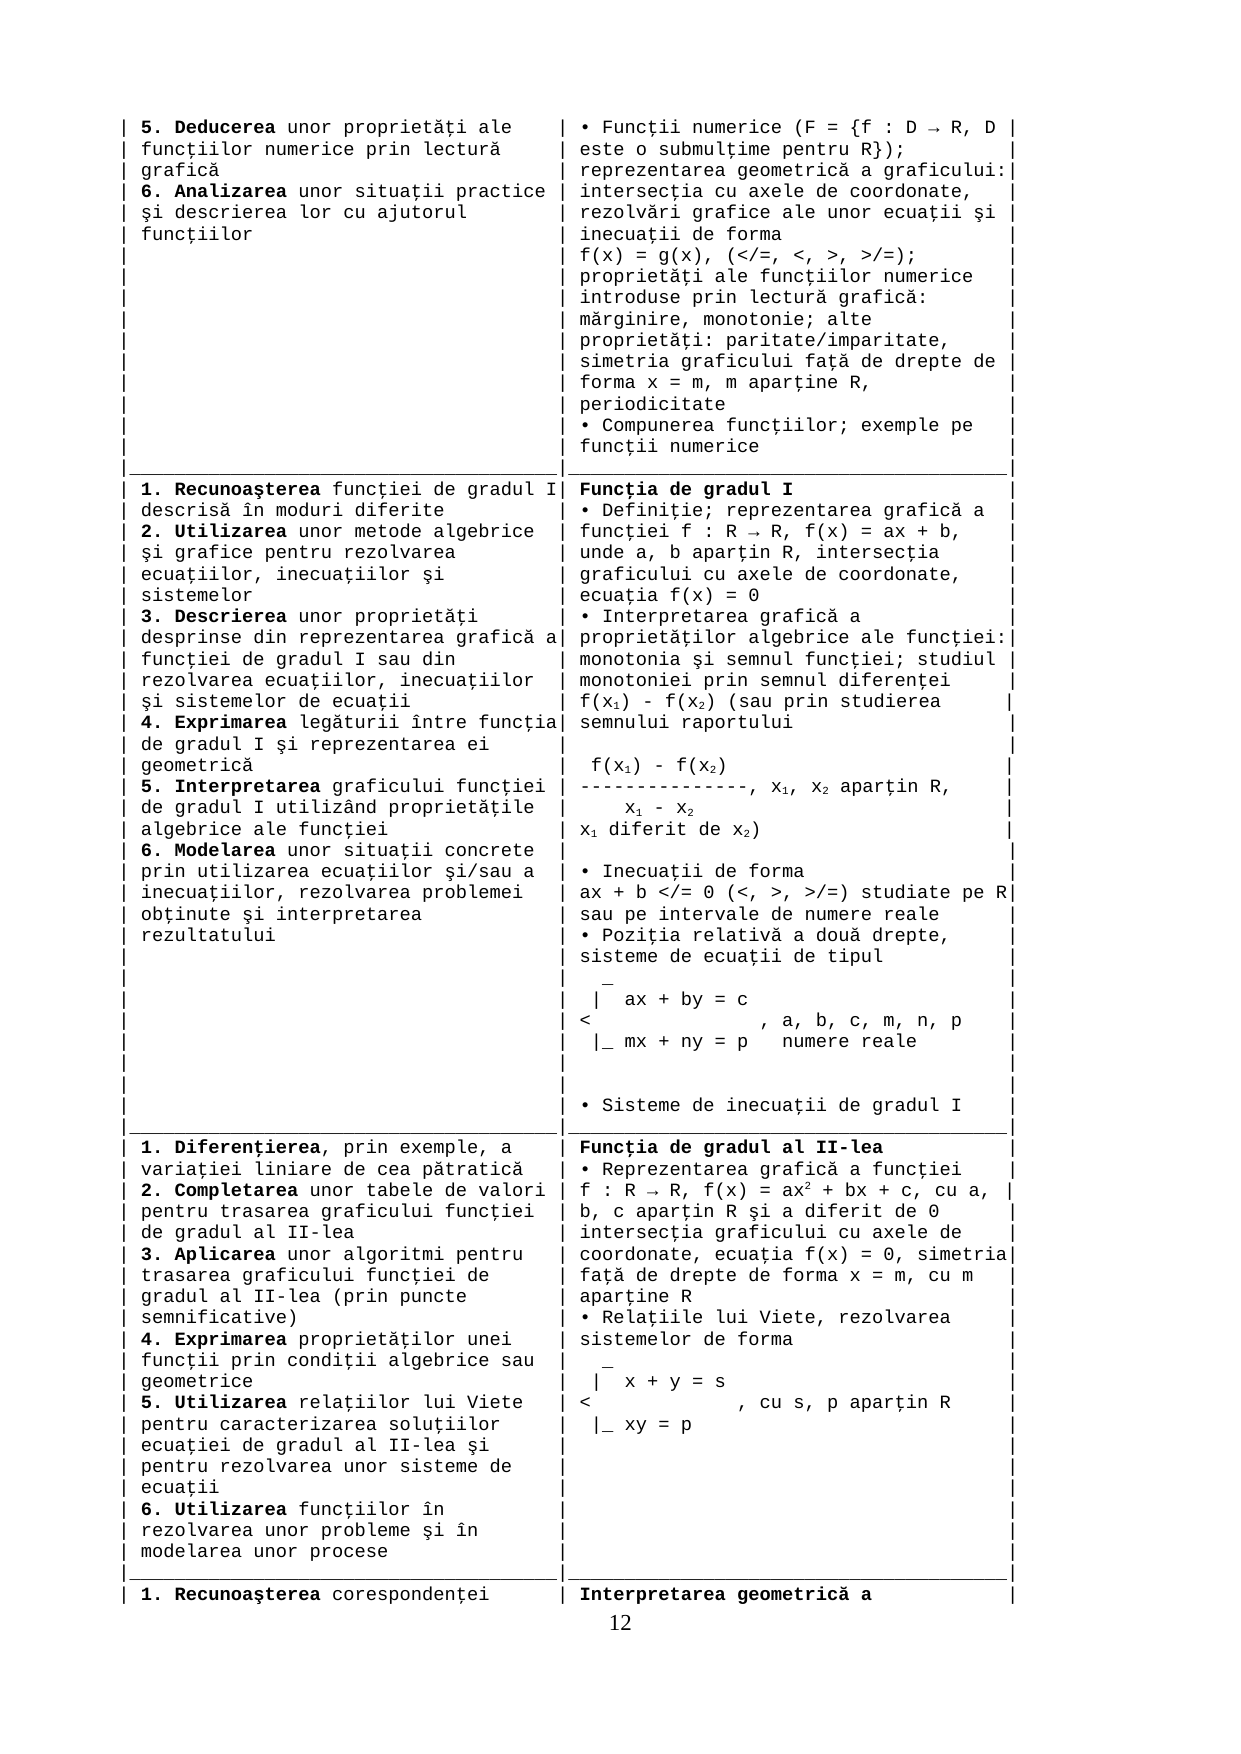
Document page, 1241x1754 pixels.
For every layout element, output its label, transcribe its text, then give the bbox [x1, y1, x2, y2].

text | 6. Utilizarea funcţiilor în | | [118, 1499, 1122, 1521]
text | | | ax + by = c | [118, 989, 1122, 1011]
text | 6. Analizarea unor situaţii practice | intersecţia cu axele de coordonate, | [118, 182, 1122, 203]
text | descrisă în moduri diferite | • Definiţie; reprezentarea grafică a | [118, 501, 1122, 522]
text | 3. Descrierea unor proprietăţi | • Interpretarea grafică a | [118, 607, 1122, 628]
text | gradul al II-lea (prin puncte | aparţine R | [118, 1287, 1122, 1308]
text | | | [118, 1074, 1122, 1096]
text | funcţiei de gradul I sau din | monotonia şi semnul funcţiei; studiul | [118, 649, 1122, 671]
text | | • Compunerea funcţiilor; exemple pe | [118, 416, 1122, 437]
text | 1. Diferenţierea, prin exemple, a | Funcţia de gradul al II-lea | [118, 1138, 1122, 1159]
text | rezolvarea unor probleme şi în | | [118, 1521, 1122, 1542]
text | 4. Exprimarea legăturii între funcţia| semnului raportului | [118, 713, 1122, 734]
text | | • Sisteme de inecuaţii de gradul I | [118, 1096, 1122, 1117]
text | 2. Utilizarea unor metode algebrice | funcţiei f : R → R, f(x) = ax + b, | [118, 522, 1122, 543]
text | 1. Recunoaşterea funcţiei de gradul I| Funcţia de gradul I | [118, 479, 1122, 501]
text | 5. Deducerea unor proprietăţi ale | • Funcţii numerice (F = {f : D → R, D | [118, 118, 1122, 139]
text | 5. Interpretarea graficului funcţiei | ---------------, x1, x2 aparţin R, | [118, 777, 1122, 798]
text | | introduse prin lectură grafică: | [118, 288, 1122, 309]
text | inecuaţiilor, rezolvarea problemei | ax + b </= 0 (<, >, >/=) studiate pe R| [118, 883, 1122, 904]
text | trasarea graficului funcţiei de | faţă de drepte de forma x = m, cu m | [118, 1266, 1122, 1287]
text | | forma x = m, m aparţine R, | [118, 373, 1122, 394]
text | şi descrierea lor cu ajutorul | rezolvări grafice ale unor ecuaţii şi | [118, 203, 1122, 224]
text | | proprietăţi ale funcţiilor numerice | [118, 267, 1122, 288]
text | 2. Completarea unor tabele de valori | f : R → R, f(x) = ax2 + bx + c, cu a, | [118, 1181, 1122, 1202]
text | 3. Aplicarea unor algoritmi pentru | coordonate, ecuaţia f(x) = 0, simetria| [118, 1244, 1122, 1266]
text | pentru trasarea graficului funcţiei | b, c aparţin R şi a diferit de 0 | [118, 1202, 1122, 1223]
text | | sisteme de ecuaţii de tipul | [118, 947, 1122, 968]
text | de gradul al II-lea | intersecţia graficului cu axele de | [118, 1223, 1122, 1244]
text | geometrice | | x + y = s | [118, 1372, 1122, 1393]
text | modelarea unor procese | | [118, 1542, 1122, 1563]
text | | funcţii numerice | [118, 437, 1122, 458]
text |______________________________________|_______________________________________| [118, 458, 1122, 479]
text | funcţiilor numerice prin lectură | este o submulţime pentru R}); | [118, 139, 1122, 161]
text | | proprietăţi: paritate/imparitate, | [118, 331, 1122, 352]
text | | mărginire, monotonie; alte | [118, 309, 1122, 331]
text | 5. Utilizarea relaţiilor lui Viete | < , cu s, p aparţin R | [118, 1393, 1122, 1414]
text | | f(x) = g(x), (</=, <, >, >/=); | [118, 246, 1122, 267]
text | algebrice ale funcţiei | x1 diferit de x2) | [118, 819, 1122, 841]
text | funcţii prin condiţii algebrice sau | _ | [118, 1351, 1122, 1372]
text | ecuaţii | | [118, 1478, 1122, 1499]
text | obţinute şi interpretarea | sau pe intervale de numere reale | [118, 904, 1122, 926]
text | de gradul I utilizând proprietăţile | x1 - x2 | [118, 798, 1122, 819]
text | rezultatului | • Poziţia relativă a două drepte, | [118, 926, 1122, 947]
text | sistemelor | ecuaţia f(x) = 0 | [118, 586, 1122, 607]
text | pentru caracterizarea soluţiilor | |_ xy = p | [118, 1414, 1122, 1436]
text | | periodicitate | [118, 394, 1122, 416]
text | 1. Recunoaşterea corespondenţei | Interpretarea geometrică a | [118, 1584, 1122, 1606]
text | funcţiilor | inecuaţii de forma | [118, 224, 1122, 246]
text | | simetria graficului faţă de drepte de | [118, 352, 1122, 373]
text | şi sistemelor de ecuaţii | f(x1) - f(x2) (sau prin studierea | [118, 692, 1122, 713]
text | prin utilizarea ecuaţiilor şi/sau a | • Inecuaţii de forma | [118, 862, 1122, 883]
text | ecuaţiilor, inecuaţiilor şi | graficului cu axele de coordonate, | [118, 564, 1122, 586]
text |______________________________________|_______________________________________| [118, 1117, 1122, 1138]
text | pentru rezolvarea unor sisteme de | | [118, 1457, 1122, 1478]
text | de gradul I şi reprezentarea ei | | [118, 734, 1122, 756]
text | desprinse din reprezentarea grafică a| proprietăţilor algebrice ale funcţiei:| [118, 628, 1122, 649]
text | | < , a, b, c, m, n, p | [118, 1011, 1122, 1032]
text | variaţiei liniare de cea pătratică | • Reprezentarea grafică a funcţiei | [118, 1159, 1122, 1181]
text | 6. Modelarea unor situaţii concrete | | [118, 841, 1122, 862]
text | | |_ mx + ny = p numere reale | [118, 1032, 1122, 1053]
text | semnificative) | • Relaţiile lui Viete, rezolvarea | [118, 1308, 1122, 1329]
text | grafică | reprezentarea geometrică a graficului:| [118, 161, 1122, 182]
text | şi grafice pentru rezolvarea | unde a, b aparţin R, intersecţia | [118, 543, 1122, 564]
text | 4. Exprimarea proprietăţilor unei | sistemelor de forma | [118, 1329, 1122, 1351]
text |______________________________________|_______________________________________| [118, 1563, 1122, 1584]
text | | | [118, 1053, 1122, 1074]
text | rezolvarea ecuaţiilor, inecuaţiilor | monotoniei prin semnul diferenţei | [118, 671, 1122, 692]
text | ecuaţiei de gradul al II-lea şi | | [118, 1436, 1122, 1457]
text | | _ | [118, 968, 1122, 989]
text | geometrică | f(x1) - f(x2) | [118, 756, 1122, 777]
